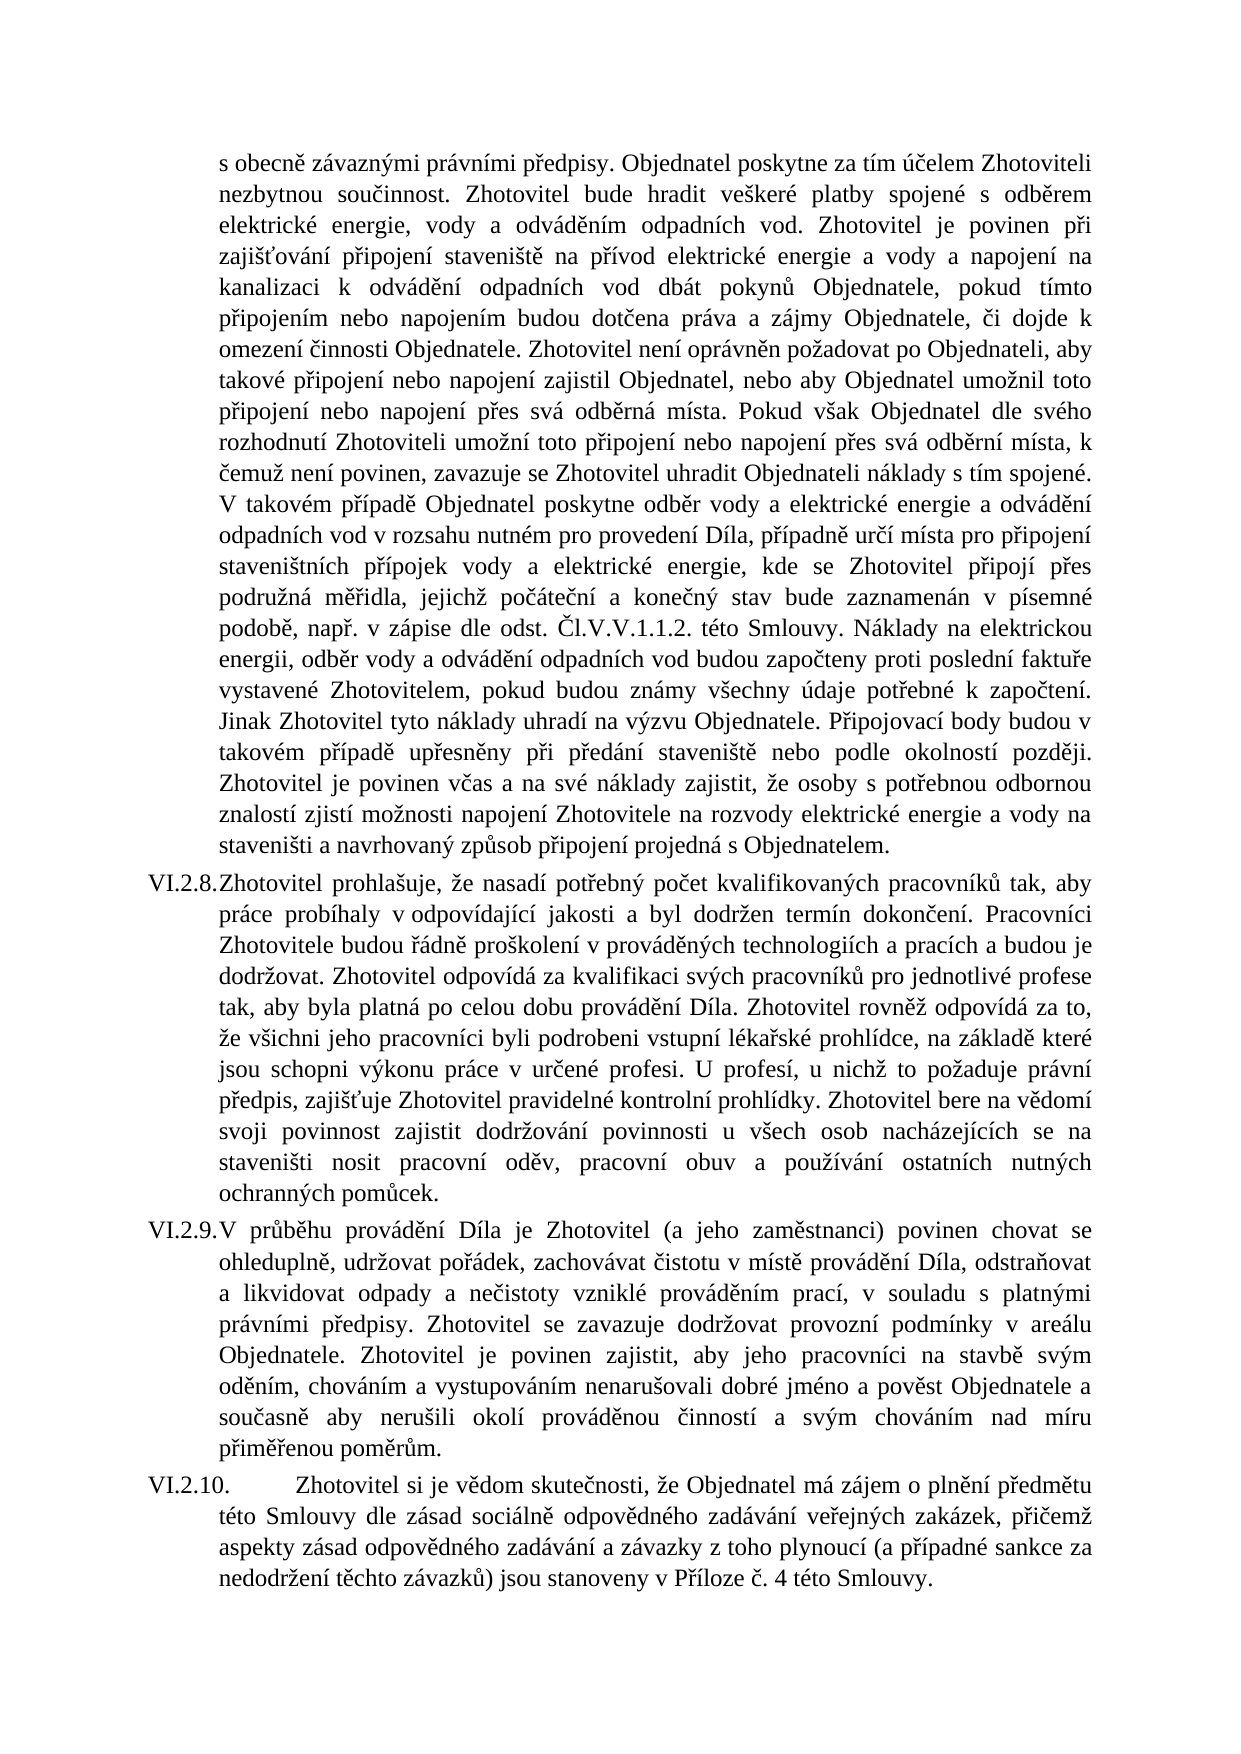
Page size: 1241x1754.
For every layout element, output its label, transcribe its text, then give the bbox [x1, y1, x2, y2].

text V průběhu provádění Díla je Zhotovitel (a jeho zaměstnanci) povinen chovat se ohleduplně, udržovat pořádek, zachovávat čistotu v místě provádění Díla, odstraňovat a likvidovat odpady a nečistoty vzniklé prováděním prací, v souladu s platnými právními předpisy. Zhotovitel se zavazuje dodržovat provozní podmínky v areálu Objednatele. Zhotovitel je povinen zajistit, aby jeho pracovníci na stavbě svým oděním, chováním a vystupováním nenarušovali dobré jméno a pověst Objednatele a současně aby nerušili okolí prováděnou činností a svým chováním nad míru přiměřenou poměrům. [148, 1216, 1093, 1462]
text Zhotovitel si je vědom skutečnosti, že Objednatel má zájem o plnění předmětu této Smlouvy dle zásad sociálně odpovědného zadávání veřejných zakázek, přičemž aspekty zásad odpovědného zadávání a závazky z toho plynoucí (a případné sankce za nedodržení těchto závazků) jsou stanoveny v Příloze č. 4 této Smlouvy. [148, 1470, 1093, 1592]
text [148, 148, 1093, 859]
text Zhotovitel prohlašuje, že nasadí potřebný počet kvalifikovaných pracovníků tak, aby práce probíhaly v odpovídající jakosti a byl dodržen termín dokončení. Pracovníci Zhotovitele budou řádně proškolení v prováděných technologiích a pracích a budou je dodržovat. Zhotovitel odpovídá za kvalifikaci svých pracovníků pro jednotlivé profese tak, aby byla platná po celou dobu provádění Díla. Zhotovitel rovněž odpovídá za to, že všichni jeho pracovníci byli podrobeni vstupní lékařské prohlídce, na základě které jsou schopni výkonu práce v určené profesi. U profesí, u nichž to požaduje právní předpis, zajišťuje Zhotovitel pravidelné kontrolní prohlídky. Zhotovitel bere na vědomí svoji povinnost zajistit dodržování povinnosti u všech osob nacházejících se na staveništi nosit pracovní oděv, pracovní obuv a používání ostatních nutných ochranných pomůcek. [148, 868, 1093, 1207]
